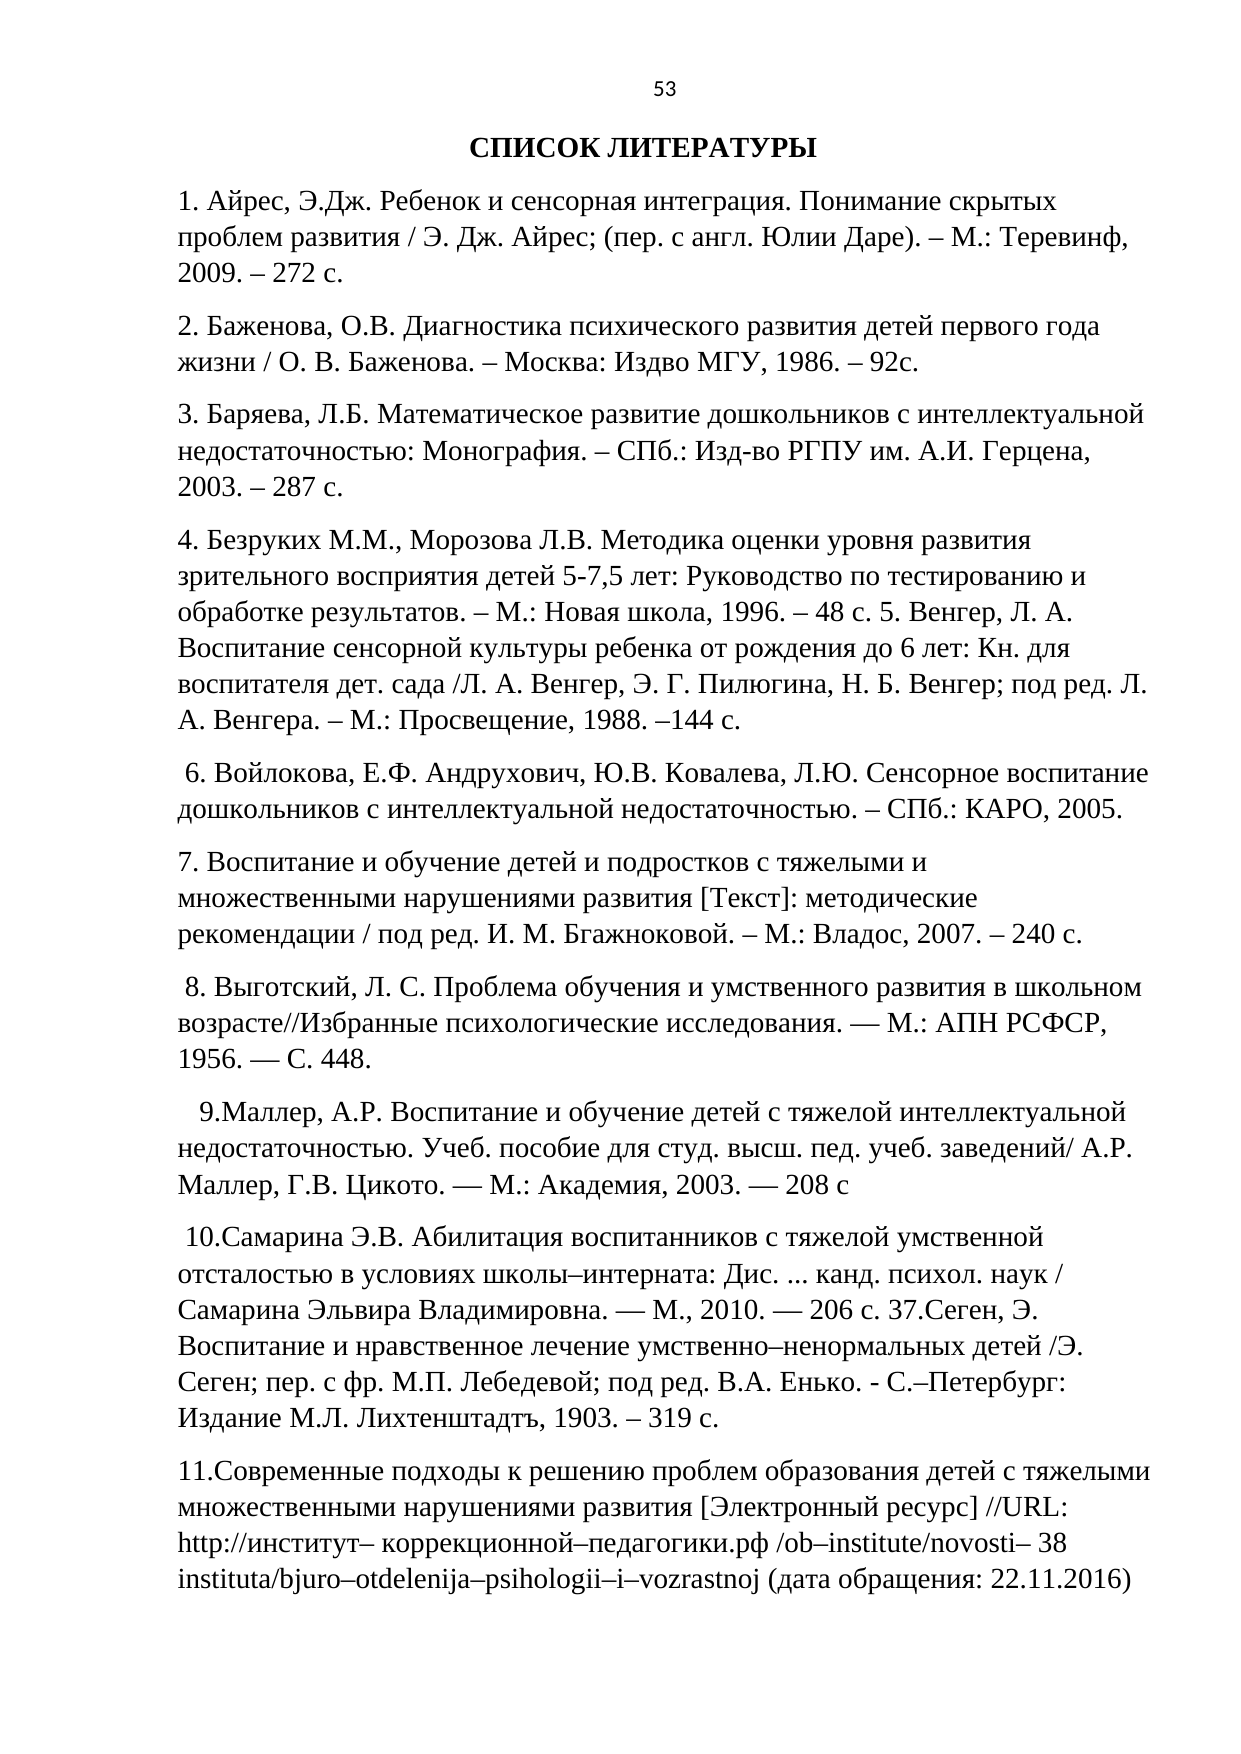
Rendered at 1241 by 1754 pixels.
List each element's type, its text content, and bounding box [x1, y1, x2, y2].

text 1. Айрес, Э.Дж. Ребенок и сенсорная интеграция. Понимание скрытых проблем развития / Э. Дж. Айрес; (пер. с англ. Юлии Даре). – М.: Теревинф, 2009. – 272 с. [177, 183, 1152, 288]
text 4. Безруких М.М., Морозова Л.В. Методика оценки уровня развития зрительного восприятия детей 5-7,5 лет: Руководство по тестированию и обработке результатов. – М.: Новая школа, 1996. – 48 с. 5. Венгер, Л. А. Воспитание сенсорной культуры ребенка от рождения до 6 лет: Кн. для воспитателя дет. сада /Л. А. Венгер, Э. Г. Пилюгина, Н. Б. Венгер; под ред. Л. А. Венгера. – М.: Просвещение, 1988. –144 с. [177, 522, 1152, 736]
text 2. Баженова, О.В. Диагностика психического развития детей первого года жизни / О. В. Баженова. – Москва: Издво МГУ, 1986. – 92с. [177, 308, 1152, 377]
text 3. Баряева, Л.Б. Математическое развитие дошкольников с интеллектуальной недостаточностью: Монография. – СПб.: Изд-во РГПУ им. А.И. Герцена, 2003. – 287 с. [177, 397, 1152, 502]
text 9.Маллер, А.Р. Воспитание и обучение детей с тяжелой интеллектуальной недостаточностью. Учеб. пособие для студ. высш. пед. учеб. заведений/ А.Р. Маллер, Г.В. Цикото. — М.: Академия, 2003. — 208 с [177, 1094, 1152, 1200]
text СПИСОК ЛИТЕРАТУРЫ [177, 130, 1152, 163]
text 8. Выготский, Л. С. Проблема обучения и умственного развития в школьном возрасте//Избранные психологические исследования. — М.: АПН РСФСР, 1956. — С. 448. [177, 969, 1152, 1075]
text 6. Войлокова, Е.Ф. Андрухович, Ю.В. Ковалева, Л.Ю. Сенсорное воспитание дошкольников с интеллектуальной недостаточностью. – СПб.: КАРО, 2005. [177, 755, 1152, 825]
text 7. Воспитание и обучение детей и подростков с тяжелыми и множественными нарушениями развития [Текст]: методические рекомендации / под ред. И. М. Бгажноковой. – М.: Владос, 2007. – 240 с. [177, 844, 1152, 950]
text 11.Современные подходы к решению проблем образования детей с тяжелыми множественными нарушениями развития [Электронный ресурс] //URL: http://институт– коррекционной–педагогики.рф /ob–institute/novosti– 38 instituta/bjuro–otdelenija–psihologii–i–vozrastnoj (дата обращения: 22.11.2016) [177, 1453, 1152, 1595]
text 10.Самарина Э.В. Абилитация воспитанников с тяжелой умственной отсталостью в условиях школы–интерната: Дис. ... канд. психол. наук / Самарина Эльвира Владимировна. — М., 2010. — 206 с. 37.Сеген, Э. Воспитание и нравственное лечение умственно–ненормальных детей /Э. Сеген; пер. с фр. М.П. Лебедевой; под ред. В.А. Енько. - С.–Петербург: Издание М.Л. Лихтенштадтъ, 1903. – 319 с. [177, 1219, 1152, 1434]
